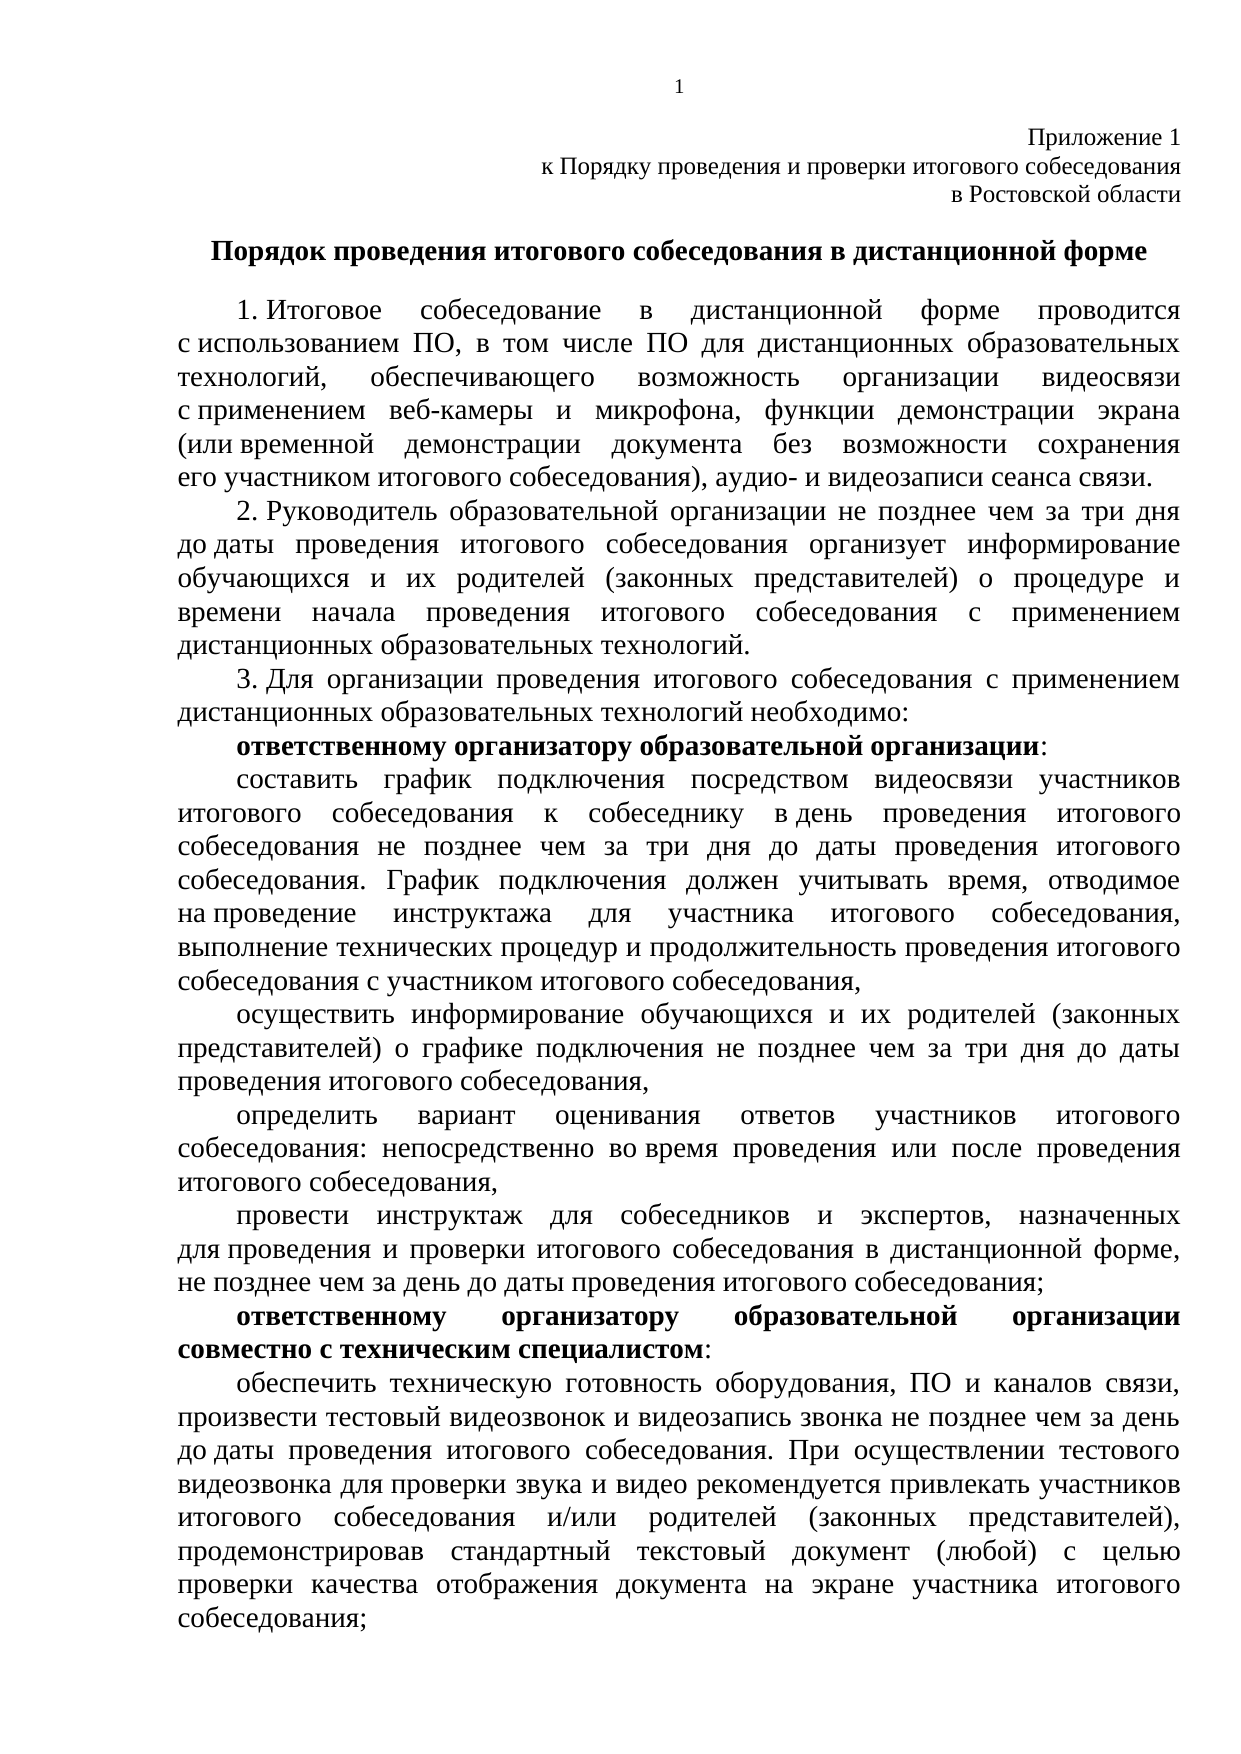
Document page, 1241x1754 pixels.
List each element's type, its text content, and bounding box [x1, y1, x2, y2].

text Приложение 1 [177, 122, 1181, 151]
text провести инструктаж для собеседников и экспертов, назначенных для проведения и проверки итогового собеседования в дистанционной форме, не позднее чем за день до даты проведения итогового собеседования; [177, 1197, 1181, 1298]
text составить график подключения посредством видеосвязи участников итогового собеседования к собеседнику в день проведения итогового собеседования не позднее чем за три дня до даты проведения итогового собеседования. График подключения должен учитывать время, отводимое на проведение инструктажа для участника итогового собеседования, выполнение технических процедур и продолжительность проведения итогового собеседования с участником итогового собеседования, [177, 761, 1181, 996]
list Руководитель образовательной организации не позднее чем за три дня до даты проведения итогового собеседования организует информирование обучающихся и их родителей (законных представителей) о процедуре и времени начала проведения итогового собеседования с применением дистанционных образовательных технологий. [177, 493, 1181, 661]
text обеспечить техническую готовность оборудования, ПО и каналов связи, произвести тестовый видеозвонок и видеозапись звонка не позднее чем за день до даты проведения итогового собеседования. При осуществлении тестового видеозвонка для проверки звука и видео рекомендуется привлекать участников итогового собеседования и/или родителей (законных представителей), продемонстрировав стандартный текстовый документ (любой) с целью проверки качества отображения документа на экране участника итогового собеседования; [177, 1365, 1181, 1633]
text ответственному организатору образовательной организации: [177, 728, 1181, 761]
text Порядок проведения итогового собеседования в дистанционной форме [177, 233, 1181, 267]
list Итоговое собеседование в дистанционной форме проводится с использованием ПО, в том числе ПО для дистанционных образовательных технологий, обеспечивающего возможность организации видеосвязи с применением веб-камеры и микрофона, функции демонстрации экрана (или временной демонстрации документа без возможности сохранения его участником итогового собеседования), аудио- и видеозаписи сеанса связи. [177, 292, 1181, 493]
list Для организации проведения итогового собеседования с применением дистанционных образовательных технологий необходимо: [177, 661, 1181, 728]
text в Ростовской области [177, 179, 1181, 208]
text ответственному организатору образовательной организации совместно с техническим специалистом: [177, 1298, 1181, 1365]
text осуществить информирование обучающихся и их родителей (законных представителей) о графике подключения не позднее чем за три дня до даты проведения итогового собеседования, [177, 996, 1181, 1097]
text к Порядку проведения и проверки итогового собеседования [177, 151, 1181, 179]
text определить вариант оценивания ответов участников итогового собеседования: непосредственно во время проведения или после проведения итогового собеседования, [177, 1097, 1181, 1197]
